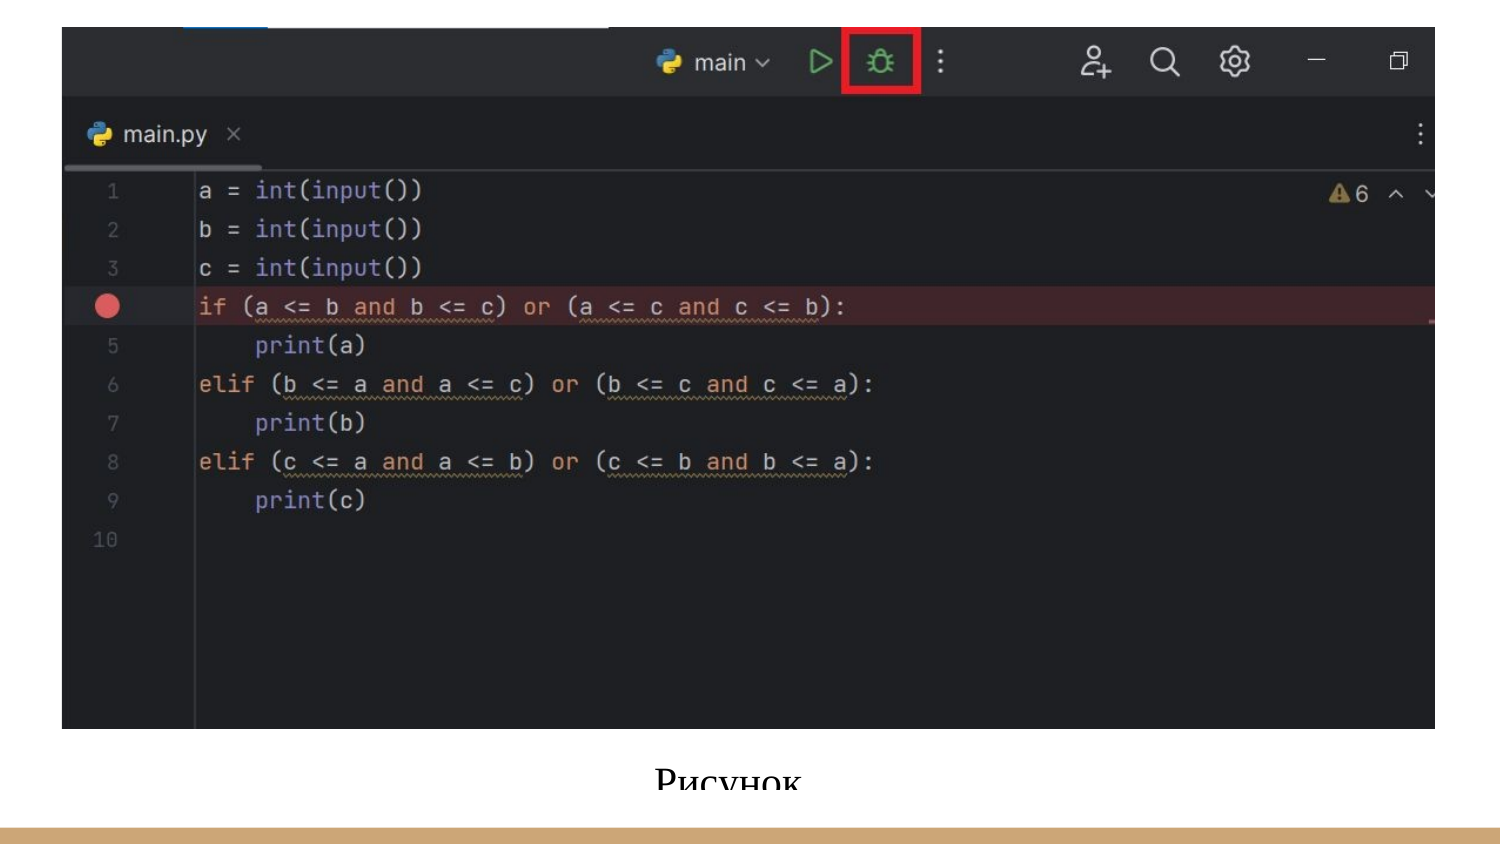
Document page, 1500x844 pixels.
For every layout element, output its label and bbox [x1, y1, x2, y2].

picture [61, 27, 1435, 729]
